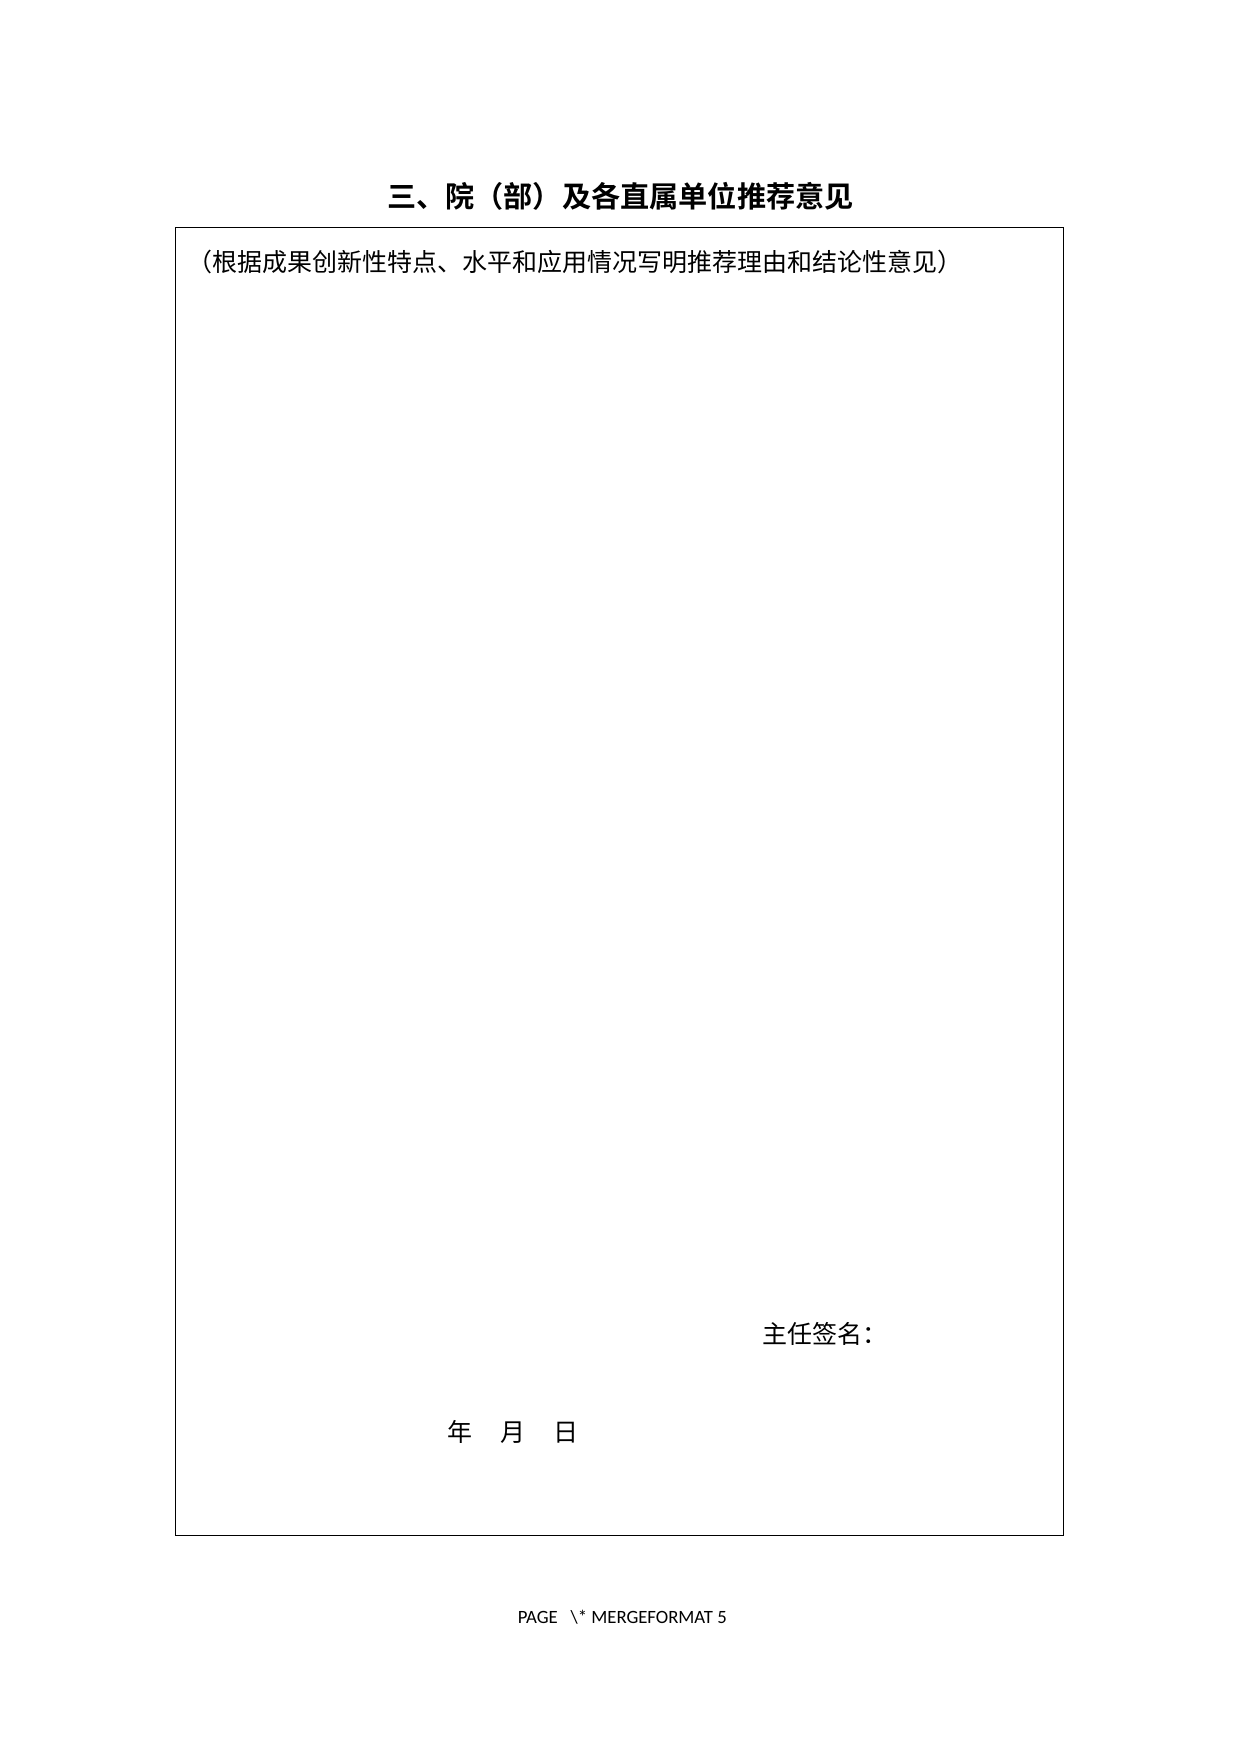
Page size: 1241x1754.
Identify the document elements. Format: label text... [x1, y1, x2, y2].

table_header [176, 228, 1063, 1535]
list 院（部）及各直属单位推荐意见 [187, 162, 1053, 227]
